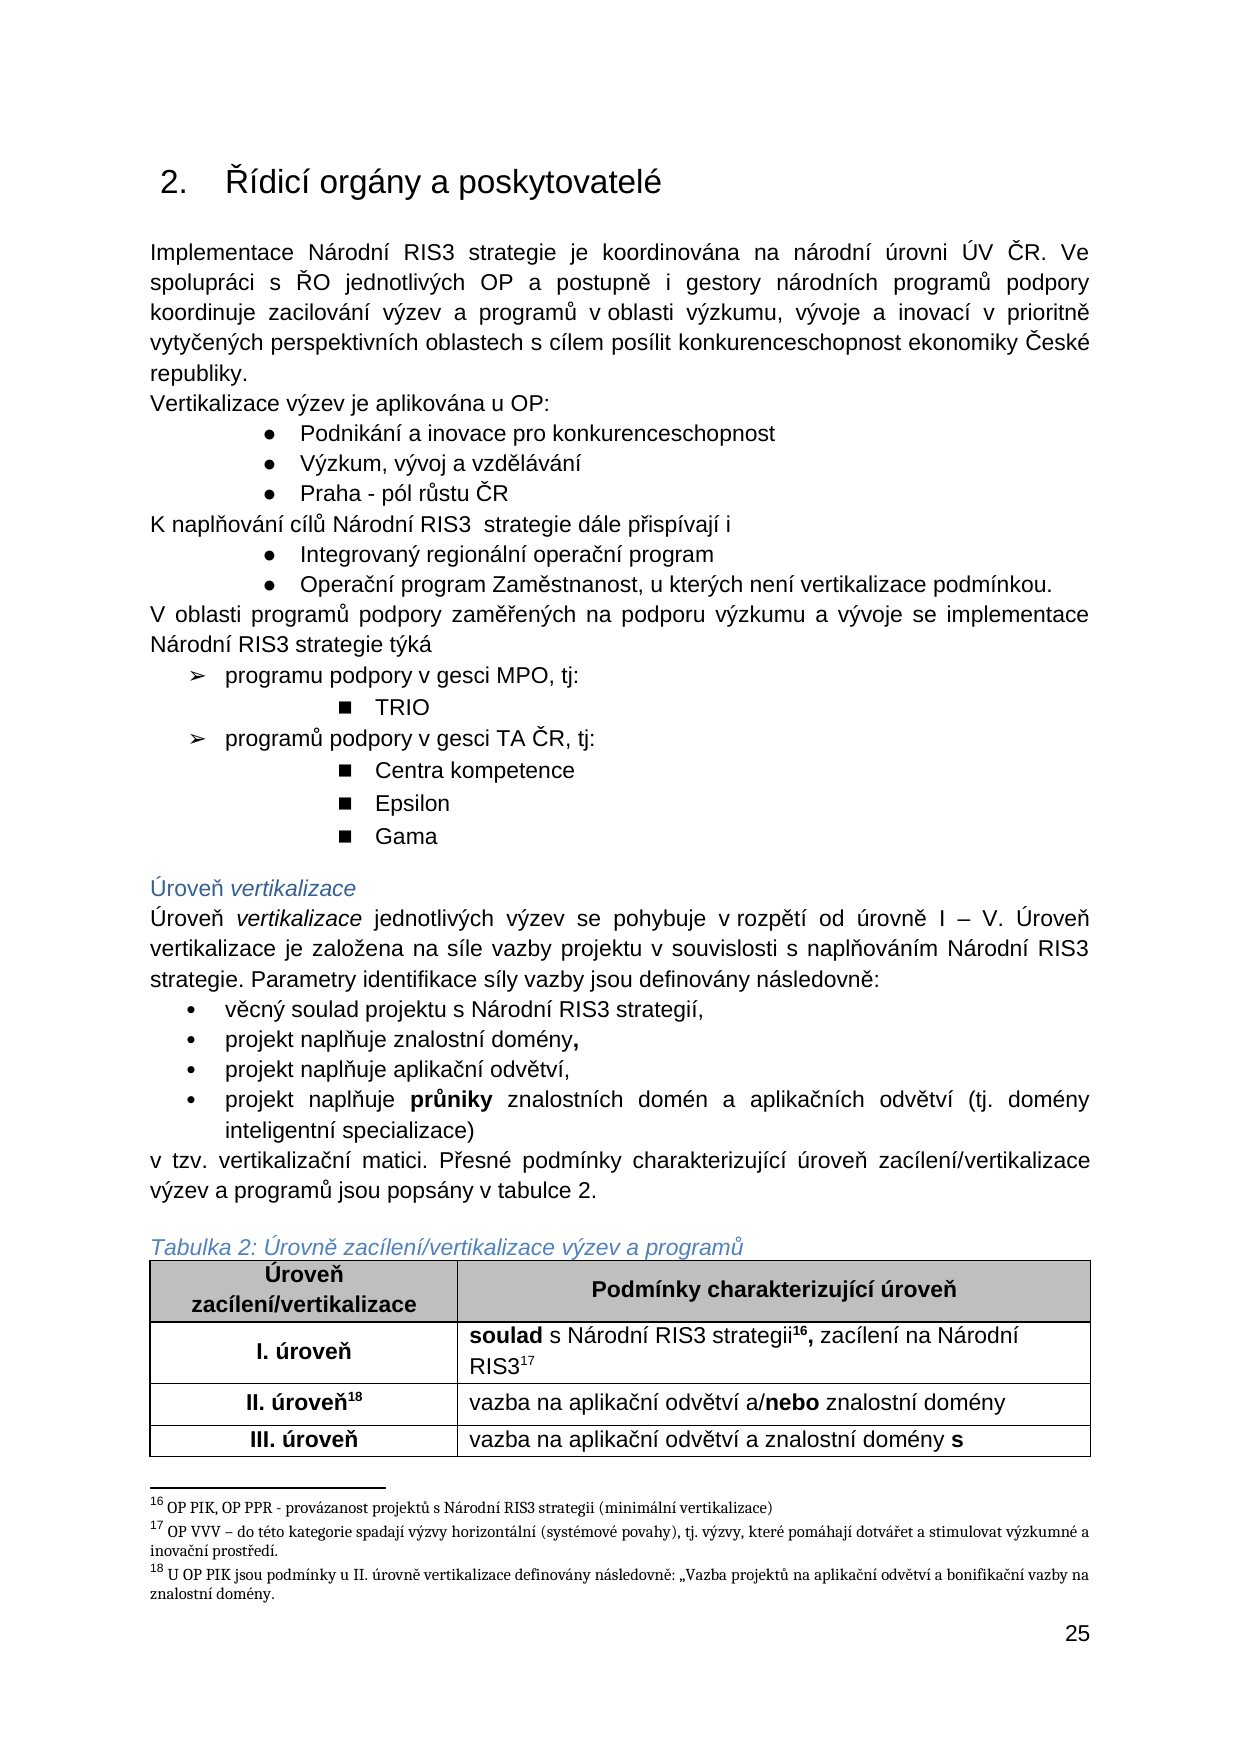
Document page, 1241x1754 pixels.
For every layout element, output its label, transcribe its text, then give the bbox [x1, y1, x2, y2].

text Tabulka 2: Úrovně zacílení/vertikalizace výzev a programů [150, 1234, 1090, 1260]
table_cell soulad s Národní RIS3 strategii, zacílení na Národní RIS3 [458, 1323, 1090, 1383]
table_cell III. úroveň [151, 1426, 457, 1456]
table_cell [458, 1426, 1090, 1456]
table_header Podmínky charakterizující úroveň [458, 1261, 1090, 1321]
list Operační program Zaměstnanost, u kterých není vertikalizace podmínkou. [262, 571, 1090, 597]
list Epsilon [337, 788, 1090, 817]
list TRIO [337, 692, 1090, 721]
list Integrovaný regionální operační program [262, 541, 1090, 567]
text K naplňování cílů Národní RIS3 strategie dále přispívají i [150, 511, 1090, 537]
list Gama [337, 821, 1090, 850]
list projekt naplňuje průniky znalostních domén a aplikačních odvětví (tj. domény inteligentní specializace) [187, 1086, 1090, 1143]
list Podnikání a inovace pro konkurenceschopnost [262, 420, 1090, 446]
table_cell II. úroveň [151, 1384, 457, 1424]
text v tzv. vertikalizační matici. Přesné podmínky charakterizující úroveň zacílení/vertikalizace výzev a programů jsou popsány v tabulce 2. [150, 1147, 1090, 1203]
table_cell I. úroveň [151, 1323, 457, 1383]
text V oblasti programů podpory zaměřených na podporu výzkumu a vývoje se implementace Národní RIS3 strategie týká [150, 601, 1090, 658]
subtitle Řídicí orgány a poskytovatelé [150, 162, 1090, 201]
table_cell vazba na aplikační odvětví a/nebo znalostní domény [458, 1384, 1090, 1424]
list programu podpory v gesci MPO, tj: [187, 662, 1090, 688]
text Úroveň vertikalizace jednotlivých výzev se pohybuje v rozpětí od úrovně I – V. Úroveň vertikalizace je založena na síle vazby projektu v souvislosti s naplňováním Národní RIS3 strategie. Parametry identifikace síly vazby jsou definovány následovně: [150, 905, 1090, 992]
text Implementace Národní RIS3 strategie je koordinována na národní úrovni ÚV ČR. Ve spolupráci s ŘO jednotlivých OP a postupně i gestory národních programů podpory koordinuje zacilování výzev a programů v oblasti výzkumu, vývoje a inovací v prioritně vytyčených perspektivních oblastech s cílem posílit konkurenceschopnost ekonomiky České republiky. [150, 239, 1090, 386]
table_header Úroveň zacílení/vertikalizace [151, 1261, 457, 1321]
list Praha - pól růstu ČR [262, 480, 1090, 507]
list programů podpory v gesci TA ČR, tj: [187, 725, 1090, 751]
list projekt naplňuje aplikační odvětví, [187, 1056, 1090, 1083]
text Vertikalizace výzev je aplikována u OP: [150, 390, 1090, 416]
list Výzkum, vývoj a vzdělávání [262, 450, 1090, 477]
text Úroveň vertikalizace [150, 875, 1090, 901]
list projekt naplňuje znalostní domény, [187, 1026, 1090, 1052]
list Centra kompetence [337, 755, 1090, 784]
list věcný soulad projektu s Národní RIS3 strategií, [187, 996, 1090, 1022]
